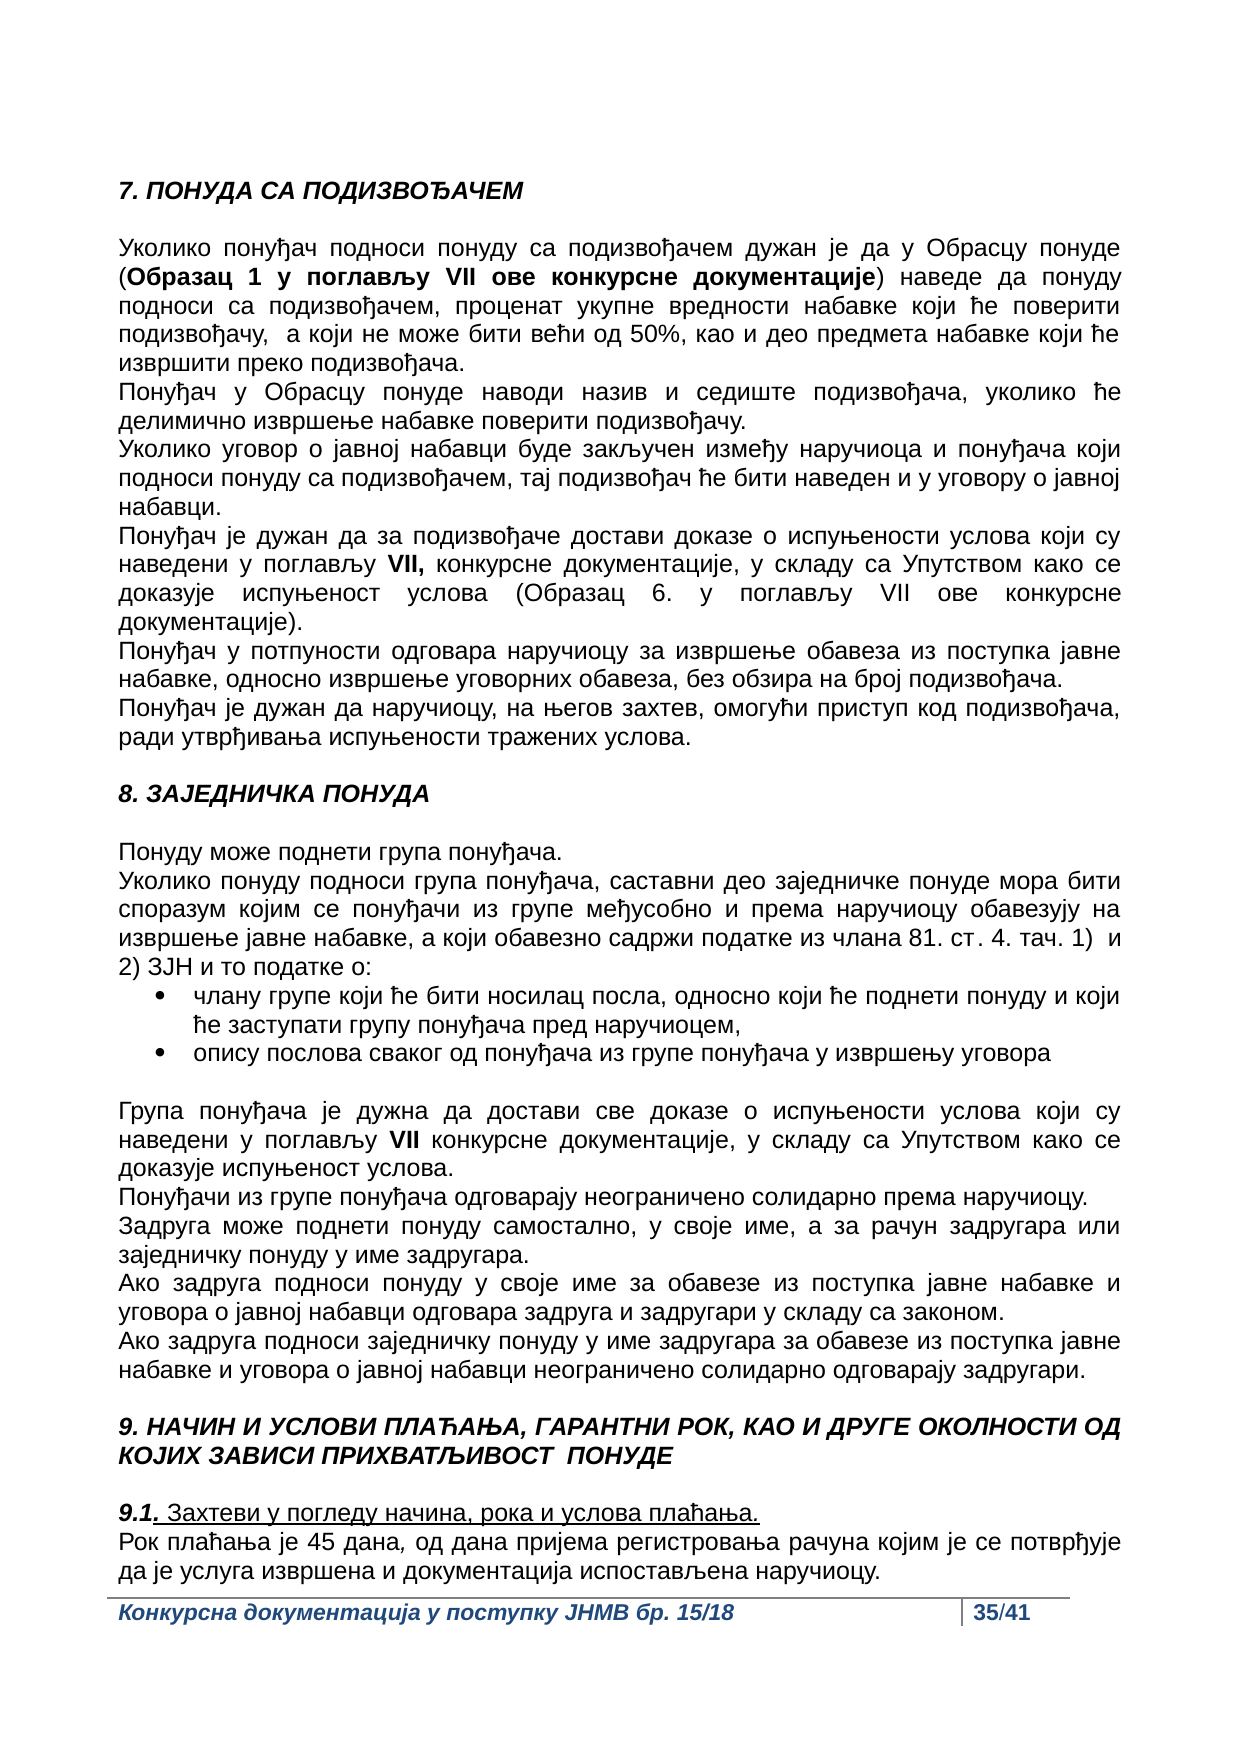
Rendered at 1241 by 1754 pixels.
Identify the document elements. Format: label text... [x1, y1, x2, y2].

text Задруга може поднети понуду самостално, у своје име, а за рачун задругара или заједничку понуду у име задругара. [118, 1211, 1122, 1268]
list члану групе који ће бити носилац посла, односно који ће поднети понуду и који ће заступати групу понуђача пред наручиоцем, [156, 981, 1122, 1038]
text Понуђачи из групе понуђача одговарају неограничено солидарно према наручиоцу. [118, 1182, 1122, 1211]
text Ако задруга подноси понуду у своје име за обавезе из поступка јавне набавке и уговора о јавној набавци одговара задруга и задругари у складу са законом. [118, 1268, 1122, 1326]
list опису послова сваког од понуђача из групе понуђача у извршењу уговора [156, 1038, 1122, 1067]
text Понуђач је дужан да наручиоцу, на његов захтев, омогући приступ код подизвођача, ради утврђивања испуњености тражених услова. [118, 693, 1122, 751]
text Група понуђача је дужна да достави све доказе о испуњености услова који су наведени у поглављу VII конкурсне документације, у складу са Упутством како се доказује испуњеност услова. [118, 1096, 1122, 1182]
text Понуђач у Обрасцу понуде наводи назив и седиште подизвођача, уколико ће делимично извршење набавке поверити подизвођачу. [118, 377, 1122, 434]
text Уколико понуду подноси група понуђача, саставни део заједничке понуде мора бити споразум којим се понуђачи из групе међусобно и према наручиоцу обавезују на извршење јавне набавке, а који обавезно садржи податке из члана 81. ст. 4. тач. 1) и 2) ЗЈН и то податке о: [118, 866, 1122, 981]
text Ако задруга подноси заједничку понуду у име задругара за обавезе из поступка јавне набавке и уговора о јавној набавци неограничено солидарно одговарају задругари. [118, 1326, 1122, 1383]
text Понуђач је дужан да за подизвођаче достави доказе о испуњености услова који су наведени у поглављу VII, конкурсне документације, у складу са Упутством како се доказује испуњеност услова (Образац 6. у поглављу VII ове конкурсне документације). [118, 521, 1122, 636]
text Понуду може поднети група понуђача. [118, 837, 1122, 866]
text 8. ЗАЈЕДНИЧКА ПОНУДА [118, 779, 1122, 808]
text 9. НАЧИН И УСЛОВИ ПЛАЋАЊА, ГАРАНТНИ РОК, КАО И ДРУГЕ ОКОЛНОСТИ ОД КОЈИХ ЗАВИСИ ПРИХВАТЉИВОСТ ПОНУДЕ [118, 1412, 1122, 1470]
text 9.1. Захтеви у погледу начина, рока и услова плаћања. [118, 1498, 1122, 1527]
text Рок плаћања је 45 дана, од дана пријема регистровања рачуна којим је се потврђује да је услуга извршена и документација испостављена наручиоцу. [118, 1527, 1122, 1585]
text Уколико уговор о јавној набавци буде закључен између наручиоца и понуђача који подноси понуду са подизвођачем, тај подизвођач ће бити наведен и у уговору о јавној набавци. [118, 434, 1122, 521]
text Уколико понуђач подноси понуду са подизвођачем дужан је да у Обрасцу понуде (Образац 1 у поглављу VII ове конкурсне документације) наведе да понуду подноси са подизвођачем, проценат укупне вредности набавке који ће поверити подизвођачу, а који не може бити већи од 50%, као и део предмета набавке који ће извршити преко подизвођача. [118, 233, 1122, 377]
text 7. ПОНУДА СА ПОДИЗВОЂАЧЕМ [118, 176, 1122, 204]
text Понуђач у потпуности одговара наручиоцу за извршење обавеза из поступка јавне набавке, односно извршење уговорних обавеза, без обзира на број подизвођача. [118, 636, 1122, 693]
